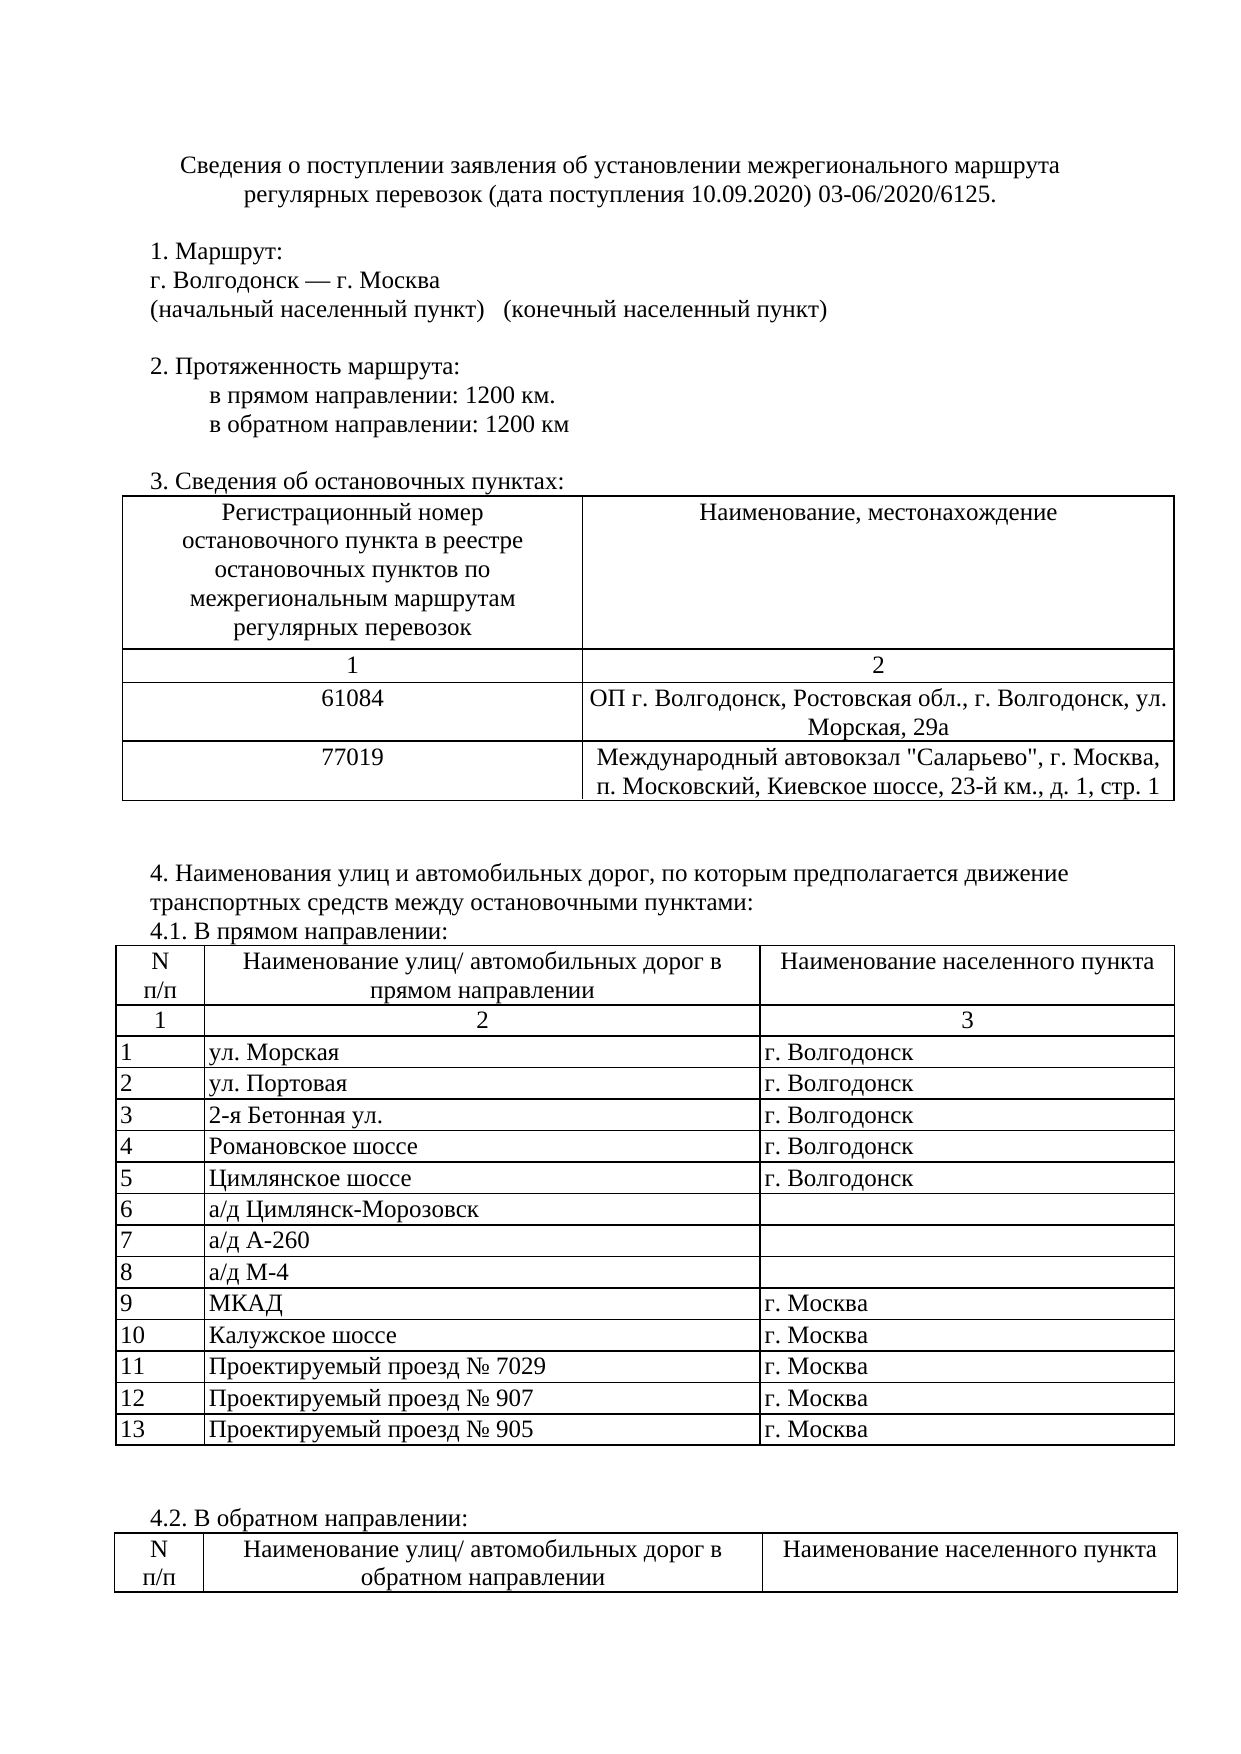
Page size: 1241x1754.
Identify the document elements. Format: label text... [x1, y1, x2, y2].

table_cell г. Москва [761, 1320, 1174, 1350]
text 1. Маршрут: [150, 236, 1090, 265]
table_cell Цимлянское шоссе [205, 1163, 759, 1193]
table_cell г. Москва [761, 1383, 1174, 1413]
table_cell Проектируемый проезд № 907 [205, 1383, 759, 1413]
table_cell 3 [761, 1006, 1174, 1035]
table_cell Проектируемый проезд № 905 [205, 1415, 759, 1444]
text 2. Протяженность маршрута: [150, 351, 1090, 380]
table_cell 1 [117, 1037, 204, 1067]
table_header Наименование населенного пункта [761, 946, 1174, 1004]
table_header N п/п [115, 1534, 203, 1591]
table_cell Проектируемый проезд № 7029 [205, 1352, 759, 1381]
table_cell 10 [117, 1320, 204, 1350]
table_cell 9 [117, 1289, 204, 1318]
text 4.2. В обратном направлении: [150, 1503, 1090, 1532]
table_header N п/п [117, 946, 204, 1004]
table_header Регистрационный номер остановочного пункта в реестре остановочных пунктов по межрегиональным маршрутам регулярных перевозок [123, 497, 582, 648]
text 4. Наименования улиц и автомобильных дорог, по которым предполагается движение транспортных средств между остановочными пунктами: [150, 858, 1090, 916]
table_cell 77019 [123, 742, 582, 799]
table_cell 2 [583, 650, 1173, 681]
table_cell г. Москва [761, 1415, 1174, 1444]
table_cell 2-я Бетонная ул. [205, 1100, 759, 1130]
text в обратном направлении: 1200 км [150, 409, 1090, 437]
table_header Наименование улиц/ автомобильных дорог в прямом направлении [205, 946, 759, 1004]
table_cell Калужское шоссе [205, 1320, 759, 1350]
table_cell 13 [117, 1415, 204, 1444]
text (начальный населенный пункт) (конечный населенный пункт) [150, 294, 1090, 322]
table_cell г. Волгодонск [761, 1131, 1174, 1161]
table_cell ОП г. Волгодонск, Ростовская обл., г. Волгодонск, ул. Морская, 29а [583, 683, 1173, 740]
table_cell 61084 [123, 683, 582, 740]
table_cell 12 [117, 1383, 204, 1413]
table_cell 6 [117, 1194, 204, 1224]
text Сведения о поступлении заявления об установлении межрегионального маршрута регулярных перевозок (дата поступления 10.09.2020) 03-06/2020/6125. [150, 150, 1090, 207]
table_cell 3 [117, 1100, 204, 1130]
table_cell Романовское шоссе [205, 1131, 759, 1161]
table_cell МКАД [205, 1289, 759, 1318]
table_cell а/д А-260 [205, 1226, 759, 1256]
table_cell г. Волгодонск [761, 1100, 1174, 1130]
table_cell ул. Морская [205, 1037, 759, 1067]
text в прямом направлении: 1200 км. [150, 380, 1090, 409]
table_cell а/д М-4 [205, 1257, 759, 1287]
table_cell 8 [117, 1257, 204, 1287]
text 4.1. В прямом направлении: [150, 916, 1090, 945]
table_cell ул. Портовая [205, 1068, 759, 1098]
table_cell 1 [123, 650, 582, 681]
table_cell 4 [117, 1131, 204, 1161]
table_cell г. Москва [761, 1289, 1174, 1318]
table_cell [761, 1257, 1174, 1287]
table_cell [761, 1226, 1174, 1256]
table_cell г. Волгодонск [761, 1068, 1174, 1098]
table_cell 1 [117, 1006, 204, 1035]
table_cell [761, 1194, 1174, 1224]
table_cell г. Москва [761, 1352, 1174, 1381]
table_cell 2 [205, 1006, 759, 1035]
table_header Наименование улиц/ автомобильных дорог в обратном направлении [204, 1534, 762, 1591]
table_cell 5 [117, 1163, 204, 1193]
table_cell Международный автовокзал "Саларьево", г. Москва, п. Московский, Киевское шоссе, 23-й км., д. 1, стр. 1 [583, 742, 1173, 799]
text г. Волгодонск — г. Москва [150, 265, 1090, 294]
table_cell г. Волгодонск [761, 1037, 1174, 1067]
table_cell 2 [117, 1068, 204, 1098]
table_cell 7 [117, 1226, 204, 1256]
table_header Наименование, местонахождение [583, 497, 1173, 648]
table_cell г. Волгодонск [761, 1163, 1174, 1193]
table_header Наименование населенного пункта [763, 1534, 1177, 1591]
text 3. Сведения об остановочных пунктах: [150, 466, 1090, 495]
table_cell 11 [117, 1352, 204, 1381]
table_cell а/д Цимлянск-Морозовск [205, 1194, 759, 1224]
